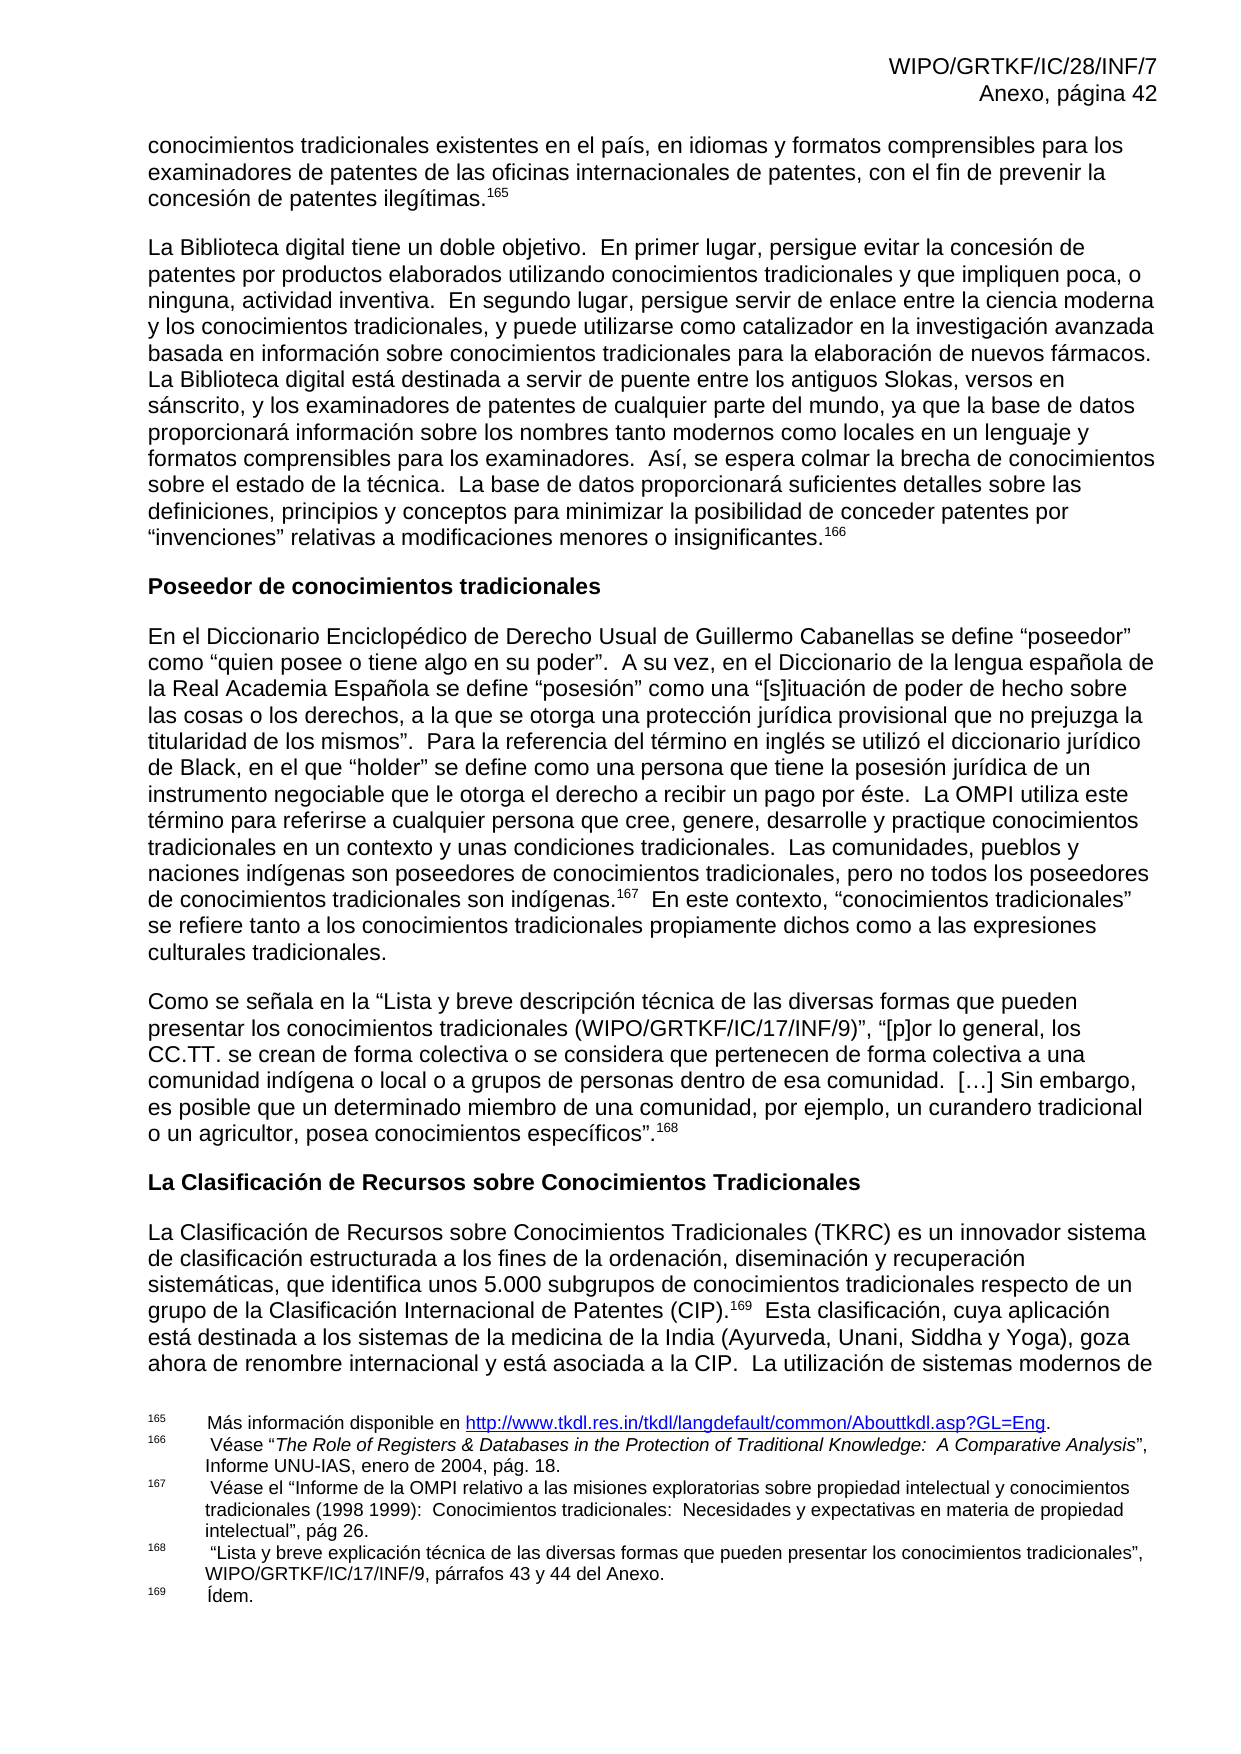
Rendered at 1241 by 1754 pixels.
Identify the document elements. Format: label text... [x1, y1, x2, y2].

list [148, 1218, 1157, 1377]
list La Biblioteca digital tiene un doble objetivo. En primer lugar, persigue evitar la concesión de patentes por productos elaborados utilizando conocimientos tradicionales y que impliquen poca, o ninguna, actividad inventiva. En segundo lugar, persigue servir de enlace entre la ciencia moderna y los conocimientos tradicionales, y puede utilizarse como catalizador en la investigación avanzada basada en información sobre conocimientos tradicionales para la elaboración de nuevos fármacos. La Biblioteca digital está destinada a servir de puente entre los antiguos Slokas, versos en sánscrito, y los examinadores de patentes de cualquier parte del mundo, ya que la base de datos proporcionará información sobre los nombres tanto modernos como locales en un lenguaje y formatos comprensibles para los examinadores. Así, se espera colmar la brecha de conocimientos sobre el estado de la técnica. La base de datos proporcionará suficientes detalles sobre las definiciones, principios y conceptos para minimizar la posibilidad de conceder patentes por “invenciones” relativas a modificaciones menores o insignificantes. [148, 234, 1157, 550]
list Como se señala en la “Lista y breve descripción técnica de las diversas formas que pueden presentar los conocimientos tradicionales (WIPO/GRTKF/IC/17/INF/9)”, “[p]or lo general, los CC.TT. se crean de forma colectiva o se considera que pertenecen de forma colectiva a una comunidad indígena o local o a grupos de personas dentro de esa comunidad. […] Sin embargo, es posible que un determinado miembro de una comunidad, por ejemplo, un curandero tradicional o un agricultor, posea conocimientos específicos”. [148, 988, 1157, 1146]
list La Clasificación de Recursos sobre Conocimientos Tradicionales [148, 1169, 1157, 1196]
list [148, 132, 1157, 211]
list Poseedor de conocimientos tradicionales [148, 573, 1157, 600]
list En el Diccionario Enciclopédico de Derecho Usual de Guillermo Cabanellas se define “poseedor” como “quien posee o tiene algo en su poder”. A su vez, en el Diccionario de la lengua española de la Real Academia Española se define “posesión” como una “[s]ituación de poder de hecho sobre las cosas o los derechos, a la que se otorga una protección jurídica provisional que no prejuzga la titularidad de los mismos”. Para la referencia del término en inglés se utilizó el diccionario jurídico de Black, en el que “holder” se define como una persona que tiene la posesión jurídica de un instrumento negociable que le otorga el derecho a recibir un pago por éste. La OMPI utiliza este término para referirse a cualquier persona que cree, genere, desarrolle y practique conocimientos tradicionales en un contexto y unas condiciones tradicionales. Las comunidades, pueblos y naciones indígenas son poseedores de conocimientos tradicionales, pero no todos los poseedores de conocimientos tradicionales son indígenas. En este contexto, “conocimientos tradicionales” se refiere tanto a los conocimientos tradicionales propiamente dichos como a las expresiones culturales tradicionales. [148, 623, 1157, 965]
